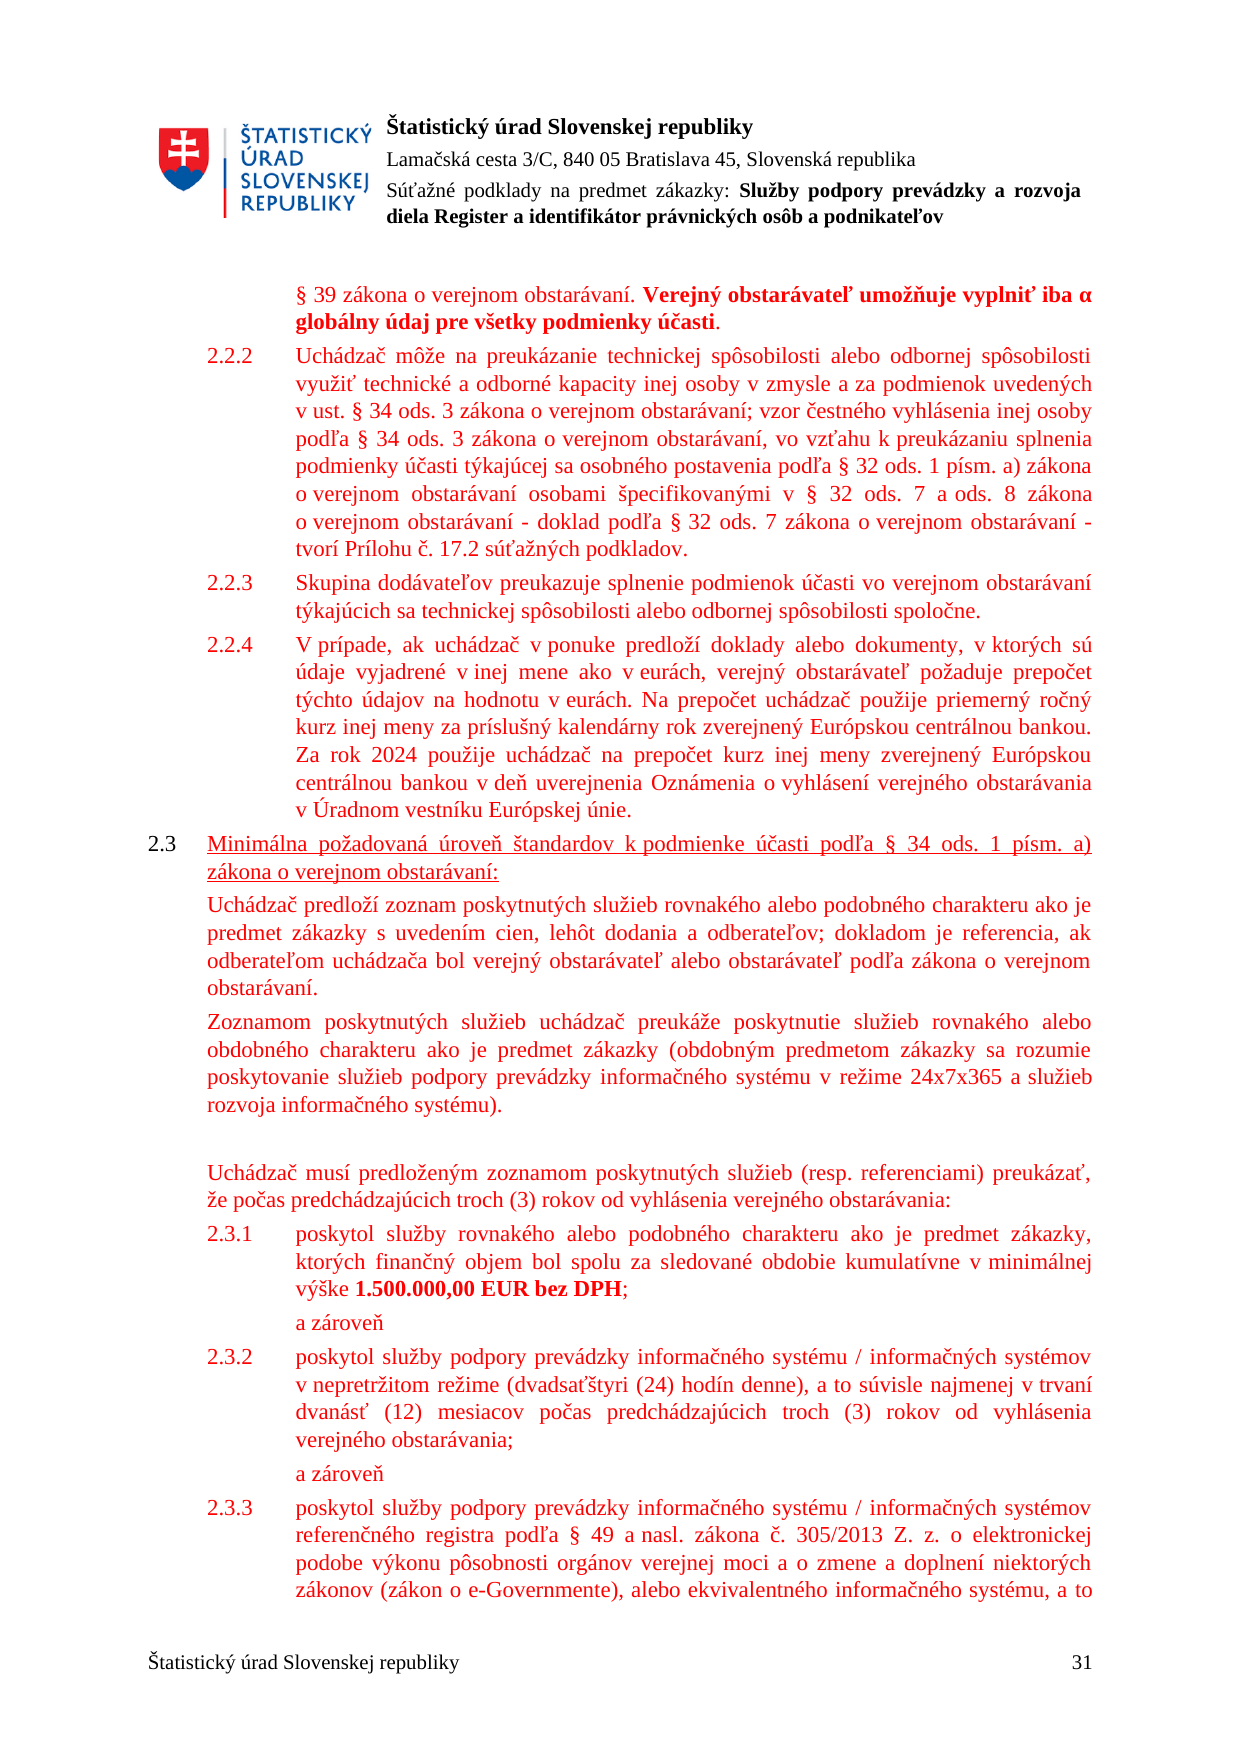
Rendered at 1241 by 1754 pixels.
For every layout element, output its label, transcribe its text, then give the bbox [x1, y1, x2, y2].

text Uchádzač musí predloženým zoznamom poskytnutých služieb (resp. referenciami) preukázať, že počas predchádzajúcich troch (3) rokov od vyhlásenia verejného obstarávania: [207, 1159, 1092, 1213]
list Skupina dodávateľov preukazuje splnenie podmienok účasti vo verejnom obstarávaní týkajúcich sa technickej spôsobilosti alebo odbornej spôsobilosti spoločne. [207, 569, 1092, 623]
text a zároveň [295, 1309, 1092, 1336]
list Minimálna požadovaná úroveň štandardov k podmienke účasti podľa § 34 ods. 1 písm. a) zákona o verejnom obstarávaní: [148, 830, 1092, 884]
list V prípade, ak uchádzač v ponuke predloží doklady alebo dokumenty, v ktorých sú údaje vyjadrené v inej mene ako v eurách, verejný obstarávateľ požaduje prepočet týchto údajov na hodnotu v eurách. Na prepočet uchádzač použije priemerný ročný kurz inej meny za príslušný kalendárny rok zverejnený Európskou centrálnou bankou. Za rok 2024 použije uchádzač na prepočet kurz inej meny zverejnený Európskou centrálnou bankou v deň uverejnenia Oznámenia o vyhlásení verejného obstarávania v Úradnom vestníku Európskej únie. [207, 631, 1092, 823]
list Uchádzač môže na preukázanie technickej spôsobilosti alebo odbornej spôsobilosti využiť technické a odborné kapacity inej osoby v zmysle a za podmienok uvedených v ust. § 34 ods. 3 zákona o verejnom obstarávaní; vzor čestného vyhlásenia inej osoby podľa § 34 ods. 3 zákona o verejnom obstarávaní, vo vzťahu k preukázaniu splnenia podmienky účasti týkajúcej sa osobného postavenia podľa § 32 ods. 1 písm. a) zákona o verejnom obstarávaní osobami špecifikovanými v § 32 ods. 7 a ods. 8 zákona o verejnom obstarávaní - doklad podľa § 32 ods. 7 zákona o verejnom obstarávaní - tvorí Prílohu č. 17.2 súťažných podkladov. [207, 342, 1092, 562]
text a zároveň [295, 1460, 1092, 1486]
picture [158, 123, 372, 218]
list poskytol služby rovnakého alebo podobného charakteru ako je predmet zákazky, ktorých finančný objem bol spolu za sledované obdobie kumulatívne v minimálnej výške 1.500.000,00 EUR bez DPH; [207, 1220, 1092, 1302]
text Uchádzač predloží zoznam poskytnutých služieb rovnakého alebo podobného charakteru ako je predmet zákazky s uvedením cien, lehôt dodania a odberateľov; dokladom je referencia, ak odberateľom uchádzača bol verejný obstarávateľ alebo obstarávateľ podľa zákona o verejnom obstarávaní. [207, 892, 1092, 1001]
list poskytol služby podpory prevádzky informačného systému / informačných systémov v nepretržitom režime (dvadsaťštyri (24) hodín denne), a to súvisle najmenej v trvaní dvanásť (12) mesiacov počas predchádzajúcich troch (3) rokov od vyhlásenia verejného obstarávania; [207, 1343, 1092, 1452]
text Zoznamom poskytnutých služieb uchádzač preukáže poskytnutie služieb rovnakého alebo obdobného charakteru ako je predmet zákazky (obdobným predmetom zákazky sa rozumie poskytovanie služieb podpory prevádzky informačného systému v režime 24x7x365 a služieb rozvoja informačného systému). [207, 1008, 1092, 1117]
